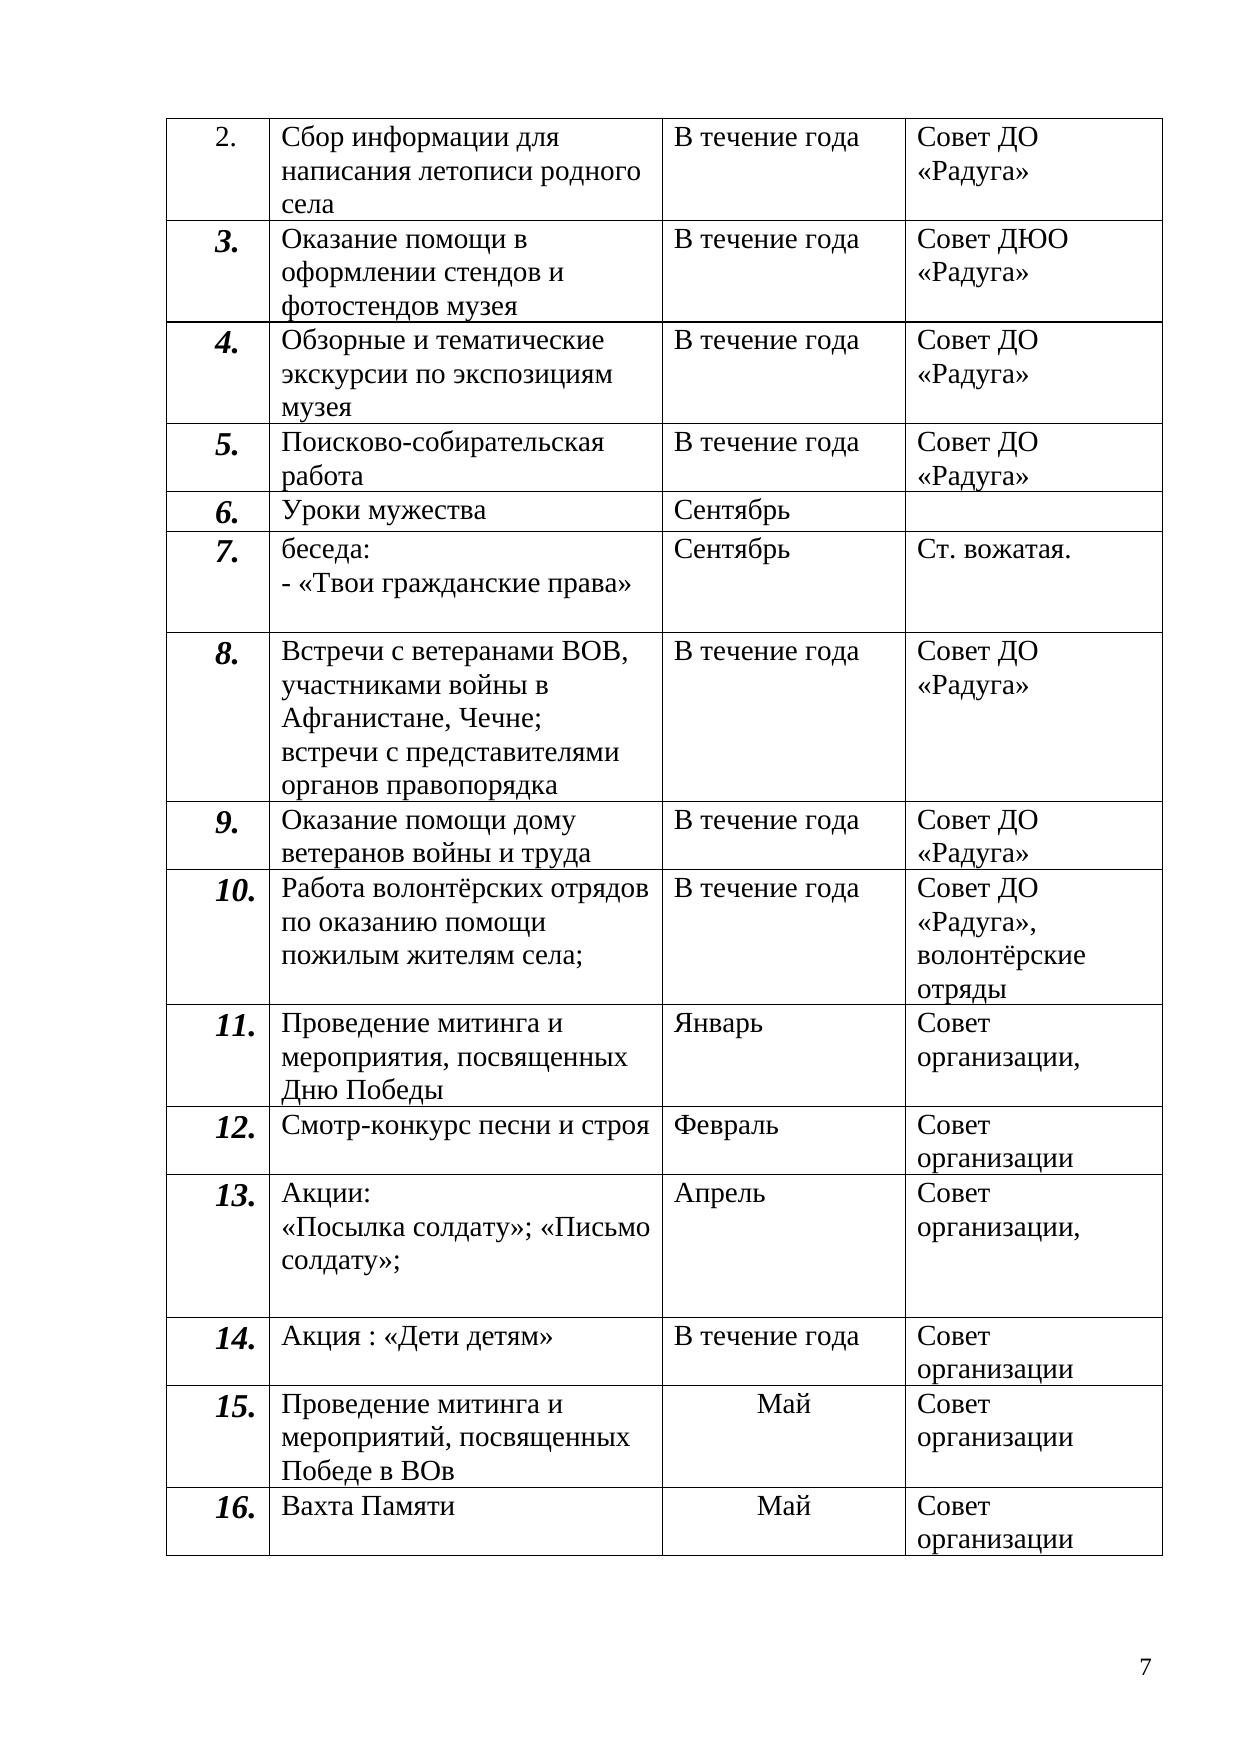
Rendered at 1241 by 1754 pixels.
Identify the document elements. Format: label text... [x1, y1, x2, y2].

table_cell Сентябрь [663, 492, 905, 531]
table_cell Совет организации, [906, 1175, 1162, 1317]
table_cell [167, 424, 269, 491]
table_cell Смотр-конкурс песни и строя [270, 1107, 662, 1174]
table_cell [167, 1386, 269, 1487]
table_cell [167, 492, 269, 531]
table_cell Обзорные и тематические экскурсии по экспозициям музея [270, 323, 662, 423]
table_cell [167, 323, 269, 423]
table_cell [167, 1175, 269, 1317]
table_cell Совет организации, [906, 1005, 1162, 1106]
table_cell Вахта Памяти [270, 1488, 662, 1555]
table_cell [167, 1318, 269, 1385]
table_cell [167, 633, 269, 801]
table_cell Совет организации [906, 1107, 1162, 1174]
table_cell [167, 119, 269, 220]
table_cell Май [663, 1386, 905, 1487]
table_cell Совет ДО «Радуга» [906, 802, 1162, 869]
table_cell В течение года [663, 424, 905, 491]
table_cell [167, 802, 269, 869]
table_cell [167, 532, 269, 632]
table_cell беседа: - «Твои гражданские права» [270, 532, 662, 632]
table_cell Совет организации [906, 1488, 1162, 1555]
table_cell Совет ДО «Радуга» [906, 633, 1162, 801]
table_cell Совет ДО «Радуга» [906, 424, 1162, 491]
table_cell Сбор информации для написания летописи родного села [270, 119, 662, 220]
table_cell В течение года [663, 1318, 905, 1385]
table_cell [167, 1107, 269, 1174]
table_cell Совет ДО «Радуга», волонтёрские отряды [906, 870, 1162, 1004]
table_cell Встречи с ветеранами ВОВ, участниками войны в Афганистане, Чечне; встречи с представителями органов правопорядка [270, 633, 662, 801]
table_cell Уроки мужества [270, 492, 662, 531]
table_cell Май [663, 1488, 905, 1555]
table_cell Акции: «Посылка солдату»; «Письмо солдату»; [270, 1175, 662, 1317]
table_cell В течение года [663, 119, 905, 220]
table_cell Проведение митинга и мероприятия, посвященных Дню Победы [270, 1005, 662, 1106]
table_cell Совет ДО «Радуга» [906, 323, 1162, 423]
table_cell Оказание помощи в оформлении стендов и фотостендов музея [270, 221, 662, 321]
table_cell Совет организации [906, 1386, 1162, 1487]
table_cell Ст. вожатая. [906, 532, 1162, 632]
table_cell Сентябрь [663, 532, 905, 632]
table_cell Акция : «Дети детям» [270, 1318, 662, 1385]
table_cell Совет организации [906, 1318, 1162, 1385]
table_cell Проведение митинга и мероприятий, посвященных Победе в ВОв [270, 1386, 662, 1487]
table_cell В течение года [663, 870, 905, 1004]
table_cell В течение года [663, 323, 905, 423]
table_cell В течение года [663, 633, 905, 801]
table_cell [167, 221, 269, 321]
table_cell [167, 870, 269, 1004]
table_cell [167, 1005, 269, 1106]
table_cell Совет ДЮО «Радуга» [906, 221, 1162, 321]
table_cell Совет ДО «Радуга» [906, 119, 1162, 220]
table_cell Январь [663, 1005, 905, 1106]
table_cell [167, 1488, 269, 1555]
table_cell Оказание помощи дому ветеранов войны и труда [270, 802, 662, 869]
table_cell В течение года [663, 802, 905, 869]
table_cell Работа волонтёрских отрядов по оказанию помощи пожилым жителям села; [270, 870, 662, 1004]
table_cell Февраль [663, 1107, 905, 1174]
table_cell В течение года [663, 221, 905, 321]
table_cell [906, 492, 1162, 531]
table_cell Апрель [663, 1175, 905, 1317]
table_cell Поисково-собирательская работа [270, 424, 662, 491]
